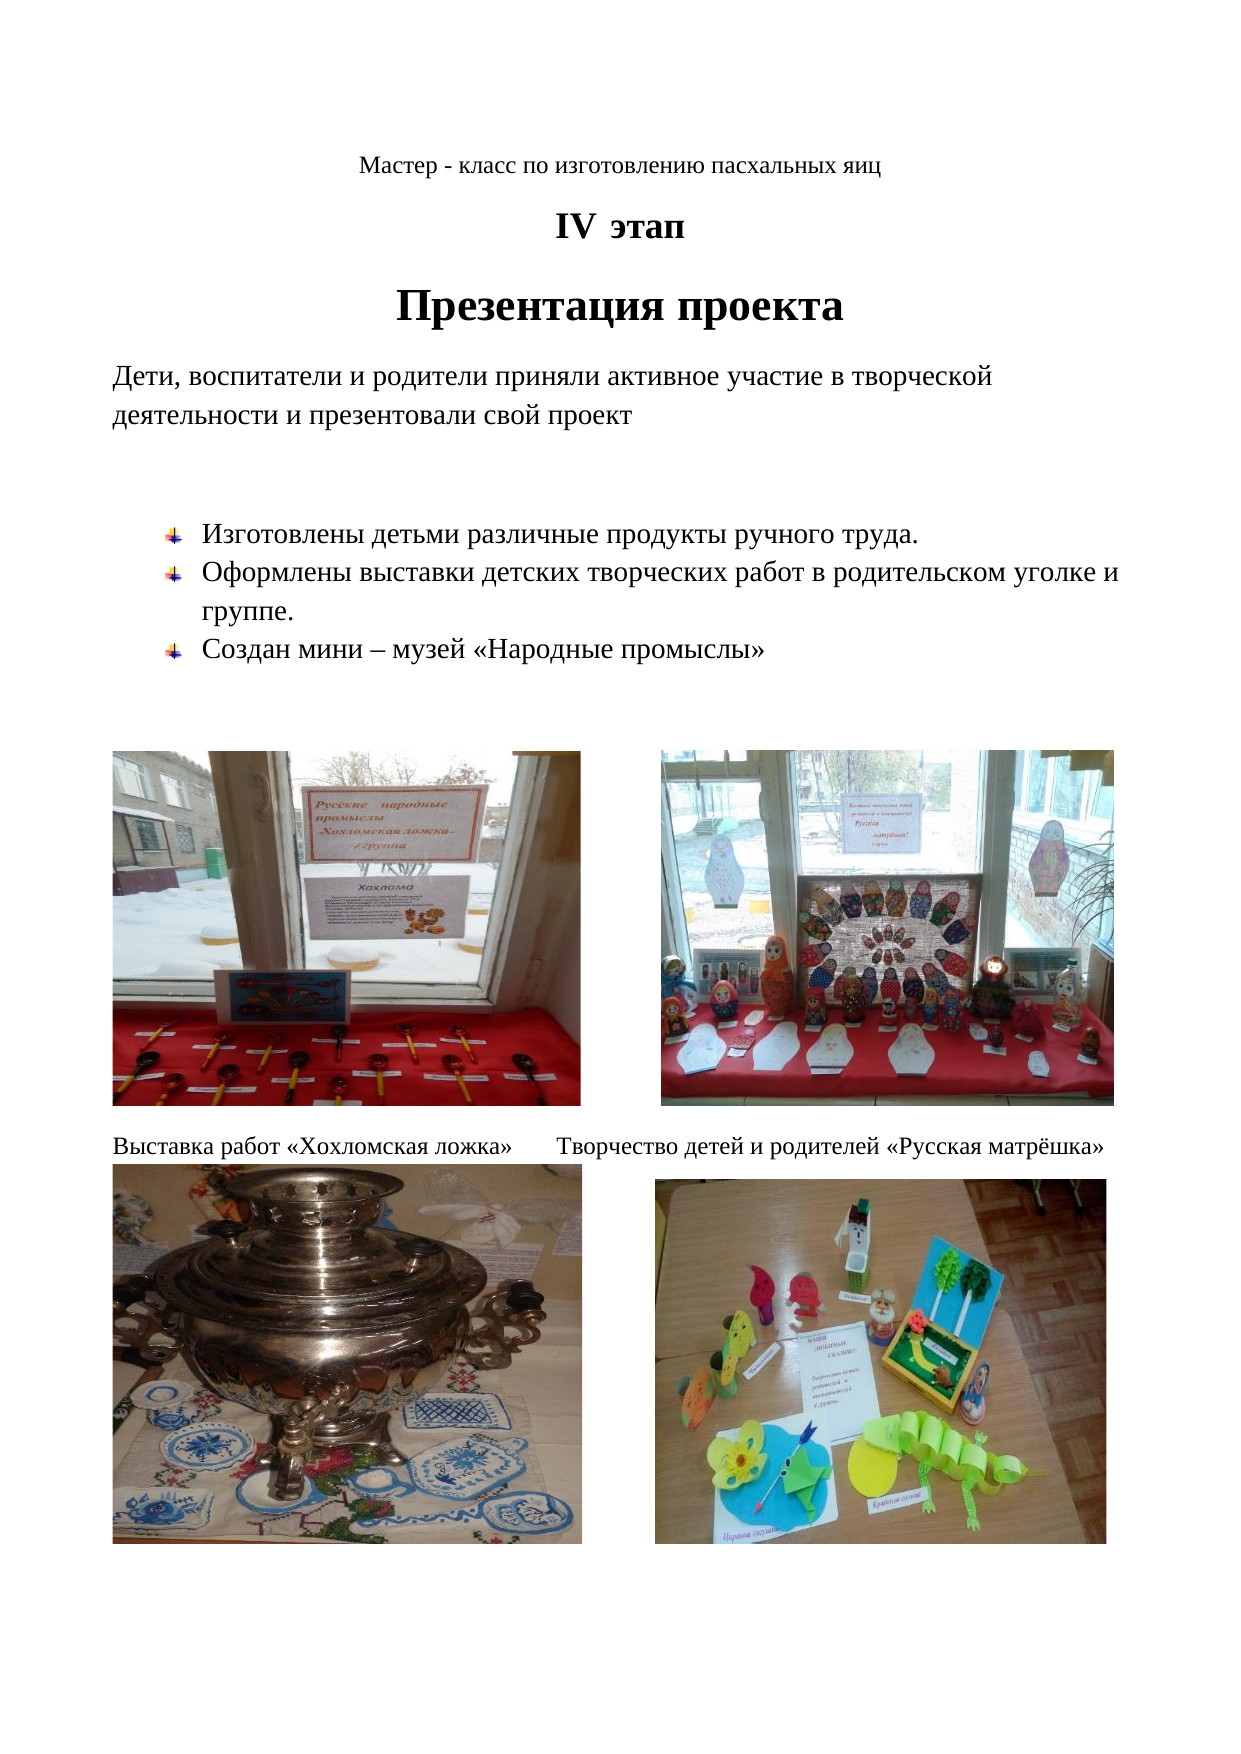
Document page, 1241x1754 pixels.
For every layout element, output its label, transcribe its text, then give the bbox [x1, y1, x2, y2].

picture [661, 750, 1114, 1106]
text Презентация проекта [112, 277, 1128, 330]
picture [112, 751, 581, 1106]
picture [165, 565, 182, 582]
text Мастер - класс по изготовлению пасхальных яиц [112, 150, 1128, 179]
list Создан мини – музей «Народные промыслы» [164, 631, 1128, 665]
list Изготовлены детьми различные продукты ручного труда. [164, 516, 1128, 549]
picture [655, 1179, 1107, 1544]
text IV этап [112, 204, 1128, 247]
picture [112, 1164, 583, 1544]
picture [165, 526, 182, 544]
list Оформлены выставки детских творческих работ в родительском уголке и группе. [164, 554, 1128, 626]
text Дети, воспитатели и родители приняли активное участие в творческой деятельности и презентовали свой проект [112, 358, 1128, 431]
picture [165, 642, 182, 659]
